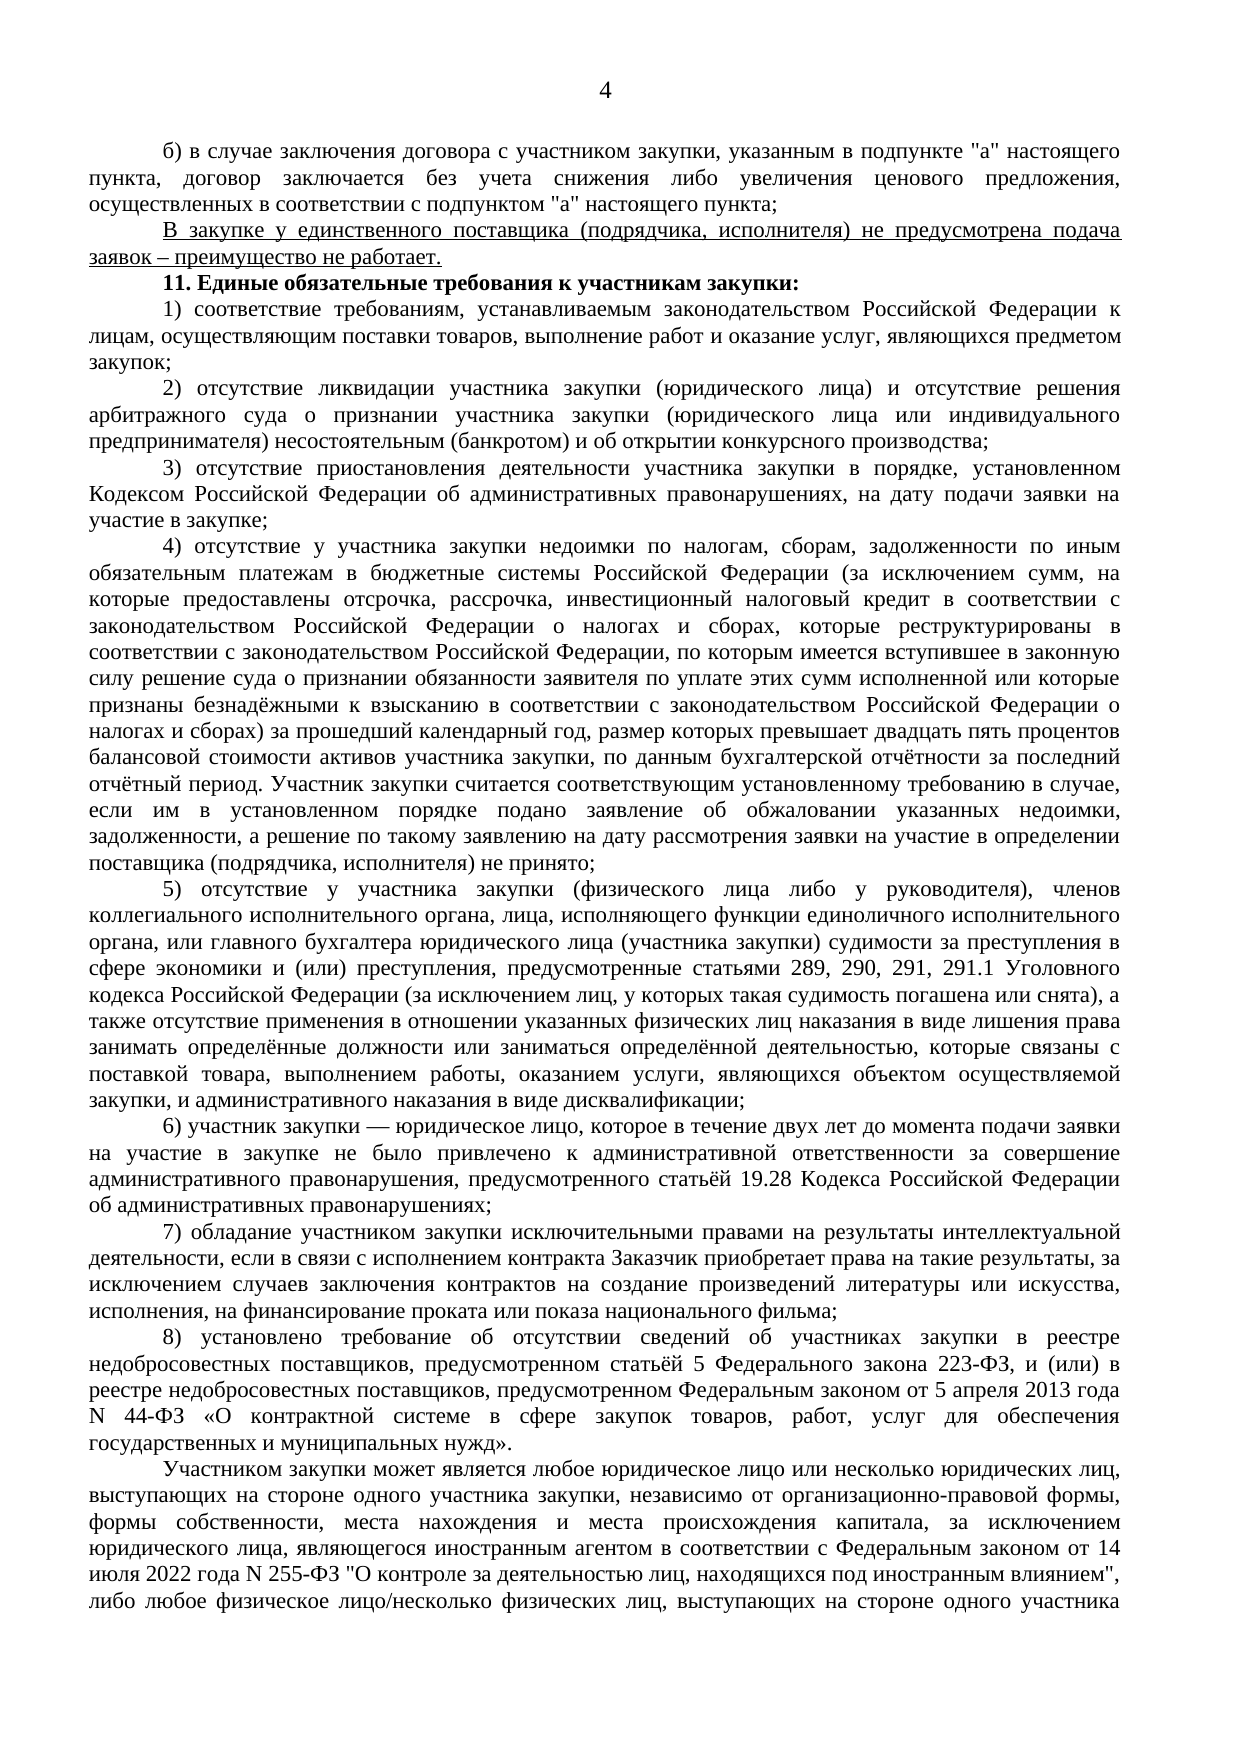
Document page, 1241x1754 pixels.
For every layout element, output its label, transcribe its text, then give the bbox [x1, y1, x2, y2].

text б) в случае заключения договора с участником закупки, указанным в подпункте "а" настоящего пункта, договор заключается без учета снижения либо увеличения ценового предложения, осуществленных в соответствии с подпунктом "а" настоящего пункта; [88, 137, 1122, 216]
text 2) отсутствие ликвидации участника закупки (юридического лица) и отсутствие решения арбитражного суда о признании участника закупки (юридического лица или индивидуального предпринимателя) несостоятельным (банкротом) и об открытии конкурсного производства; [88, 374, 1122, 453]
text 3) отсутствие приостановления деятельности участника закупки в порядке, установленном Кодексом Российской Федерации об административных правонарушениях, на дату подачи заявки на участие в закупке; [88, 453, 1122, 533]
text 6) участник закупки — юридическое лицо, которое в течение двух лет до момента подачи заявки на участие в закупке не было привлечено к административной ответственности за совершение административного правонарушения, предусмотренного статьёй 19.28 Кодекса Российской Федерации об административных правонарушениях; [88, 1112, 1122, 1218]
text 7) обладание участником закупки исключительными правами на результаты интеллектуальной деятельности, если в связи с исполнением контракта Заказчик приобретает права на такие результаты, за исключением случаев заключения контрактов на создание произведений литературы или искусства, исполнения, на финансирование проката или показа национального фильма; [88, 1218, 1122, 1323]
text 5) отсутствие у участника закупки (физического лица либо у руководителя), членов коллегиального исполнительного органа, лица, исполняющего функции единоличного исполнительного органа, или главного бухгалтера юридического лица (участника закупки) судимости за преступления в сфере экономики и (или) преступления, предусмотренные статьями 289, 290, 291, 291.1 Уголовного кодекса Российской Федерации (за исключением лиц, у которых такая судимость погашена или снята), а также отсутствие применения в отношении указанных физических лиц наказания в виде лишения права занимать определённые должности или заниматься определённой деятельностью, которые связаны с поставкой товара, выполнением работы, оказанием услуги, являющихся объектом осуществляемой закупки, и административного наказания в виде дисквалификации; [88, 875, 1122, 1112]
text 1) соответствие требованиям, устанавливаемым законодательством Российской Федерации к лицам, осуществляющим поставки товаров, выполнение работ и оказание услуг, являющихся предметом закупок; [88, 295, 1122, 374]
text 4) отсутствие у участника закупки недоимки по налогам, сборам, задолженности по иным обязательным платежам в бюджетные системы Российской Федерации (за исключением сумм, на которые предоставлены отсрочка, рассрочка, инвестиционный налоговый кредит в соответствии с законодательством Российской Федерации о налогах и сборах, которые реструктурированы в соответствии с законодательством Российской Федерации, по которым имеется вступившее в законную силу решение суда о признании обязанности заявителя по уплате этих сумм исполненной или которые признаны безнадёжными к взысканию в соответствии с законодательством Российской Федерации о налогах и сборах) за прошедший календарный год, размер которых превышает двадцать пять процентов балансовой стоимости активов участника закупки, по данным бухгалтерской отчётности за последний отчётный период. Участник закупки считается соответствующим установленному требованию в случае, если им в установленном порядке подано заявление об обжаловании указанных недоимки, задолженности, а решение по такому заявлению на дату рассмотрения заявки на участие в определении поставщика (подрядчика, исполнителя) не принято; [88, 533, 1122, 875]
text 8) установлено требование об отсутствии сведений об участниках закупки в реестре недобросовестных поставщиков, предусмотренном статьёй 5 Федерального закона 223-ФЗ, и (или) в реестре недобросовестных поставщиков, предусмотренном Федеральным законом от 5 апреля 2013 года N 44-ФЗ «О контрактной системе в сфере закупок товаров, работ, услуг для обеспечения государственных и муниципальных нужд». [88, 1323, 1122, 1455]
text 11. Единые обязательные требования к участникам закупки: [88, 269, 1122, 295]
text В закупке у единственного поставщика (подрядчика, исполнителя) не предусмотрена подача заявок – преимущество не работает. [88, 216, 1122, 269]
